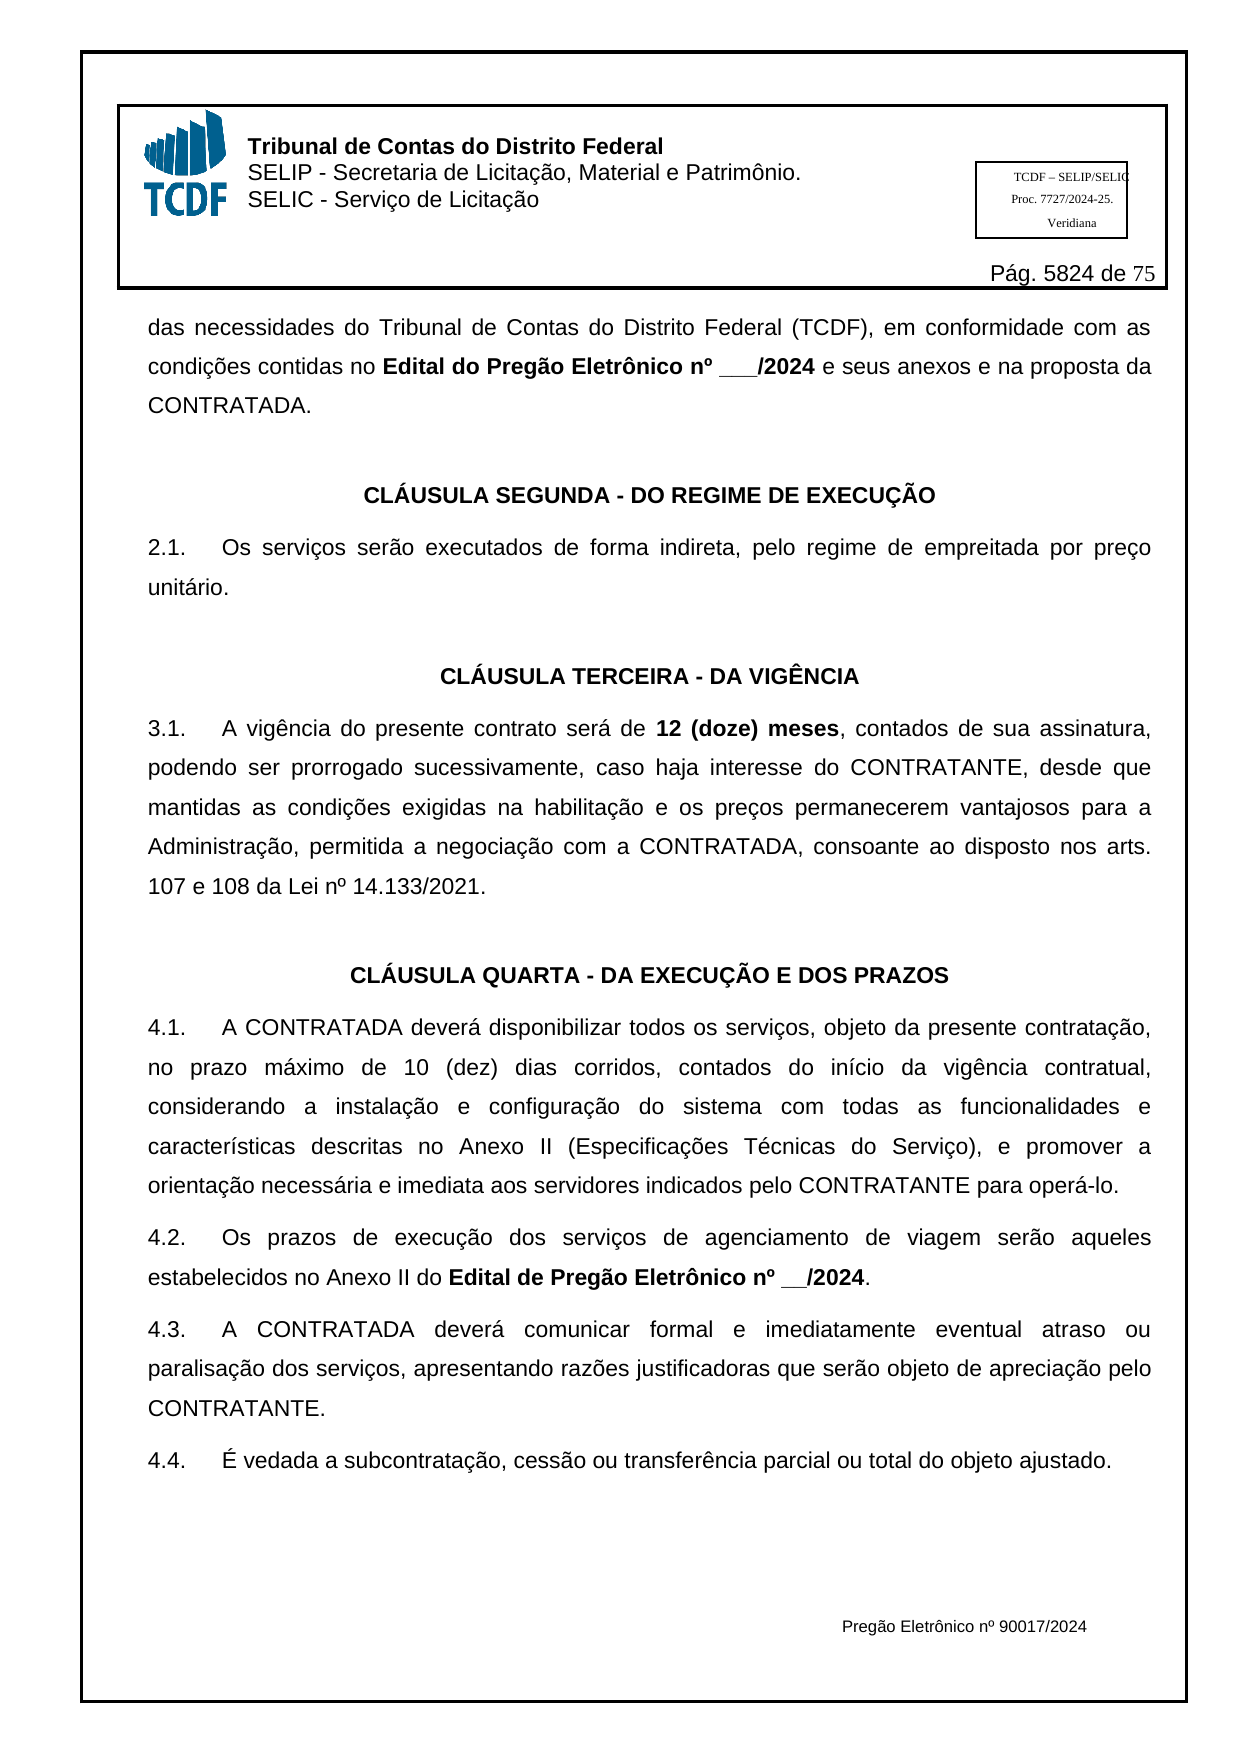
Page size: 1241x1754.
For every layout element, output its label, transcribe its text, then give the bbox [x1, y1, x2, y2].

text 4.4. É vedada a subcontratação, cessão ou transferência parcial ou total do objeto ajustado. [148, 1447, 1152, 1473]
text 3.1. A vigência do presente contrato será de 12 (doze) meses, contados de sua assinatura, podendo ser prorrogado sucessivamente, caso haja interesse do CONTRATANTE, desde que mantidas as condições exigidas na habilitação e os preços permanecerem vantajosos para a Administração, permitida a negociação com a CONTRATADA, consoante ao disposto nos arts. 107 e 108 da Lei nº 14.133/2021. [148, 715, 1152, 899]
text CLÁUSULA QUARTA - DA EXECUÇÃO E DOS PRAZOS [148, 962, 1152, 989]
text 4.3. A CONTRATADA deverá comunicar formal e imediatamente eventual atraso ou paralisação dos serviços, apresentando razões justificadoras que serão objeto de apreciação pelo CONTRATANTE. [148, 1316, 1152, 1421]
text CLÁUSULA SEGUNDA - DO REGIME DE EXECUÇÃO [148, 482, 1152, 508]
text 4.2. Os prazos de execução dos serviços de agenciamento de viagem serão aqueles estabelecidos no Anexo II do Edital de Pregão Eletrônico nº __/2024. [148, 1224, 1152, 1290]
text 2.1. Os serviços serão executados de forma indireta, pelo regime de empreitada por preço unitário. [148, 534, 1152, 600]
text 4.1. A CONTRATADA deverá disponibilizar todos os serviços, objeto da presente contratação, no prazo máximo de 10 (dez) dias corridos, contados do início da vigência contratual, considerando a instalação e configuração do sistema com todas as funcionalidades e características descritas no Anexo II (Especificações Técnicas do Serviço), e promover a orientação necessária e imediata aos servidores indicados pelo CONTRATANTE para operá-lo. [148, 1014, 1152, 1198]
text CLÁUSULA TERCEIRA - DA VIGÊNCIA [148, 663, 1152, 689]
picture [129, 107, 241, 218]
